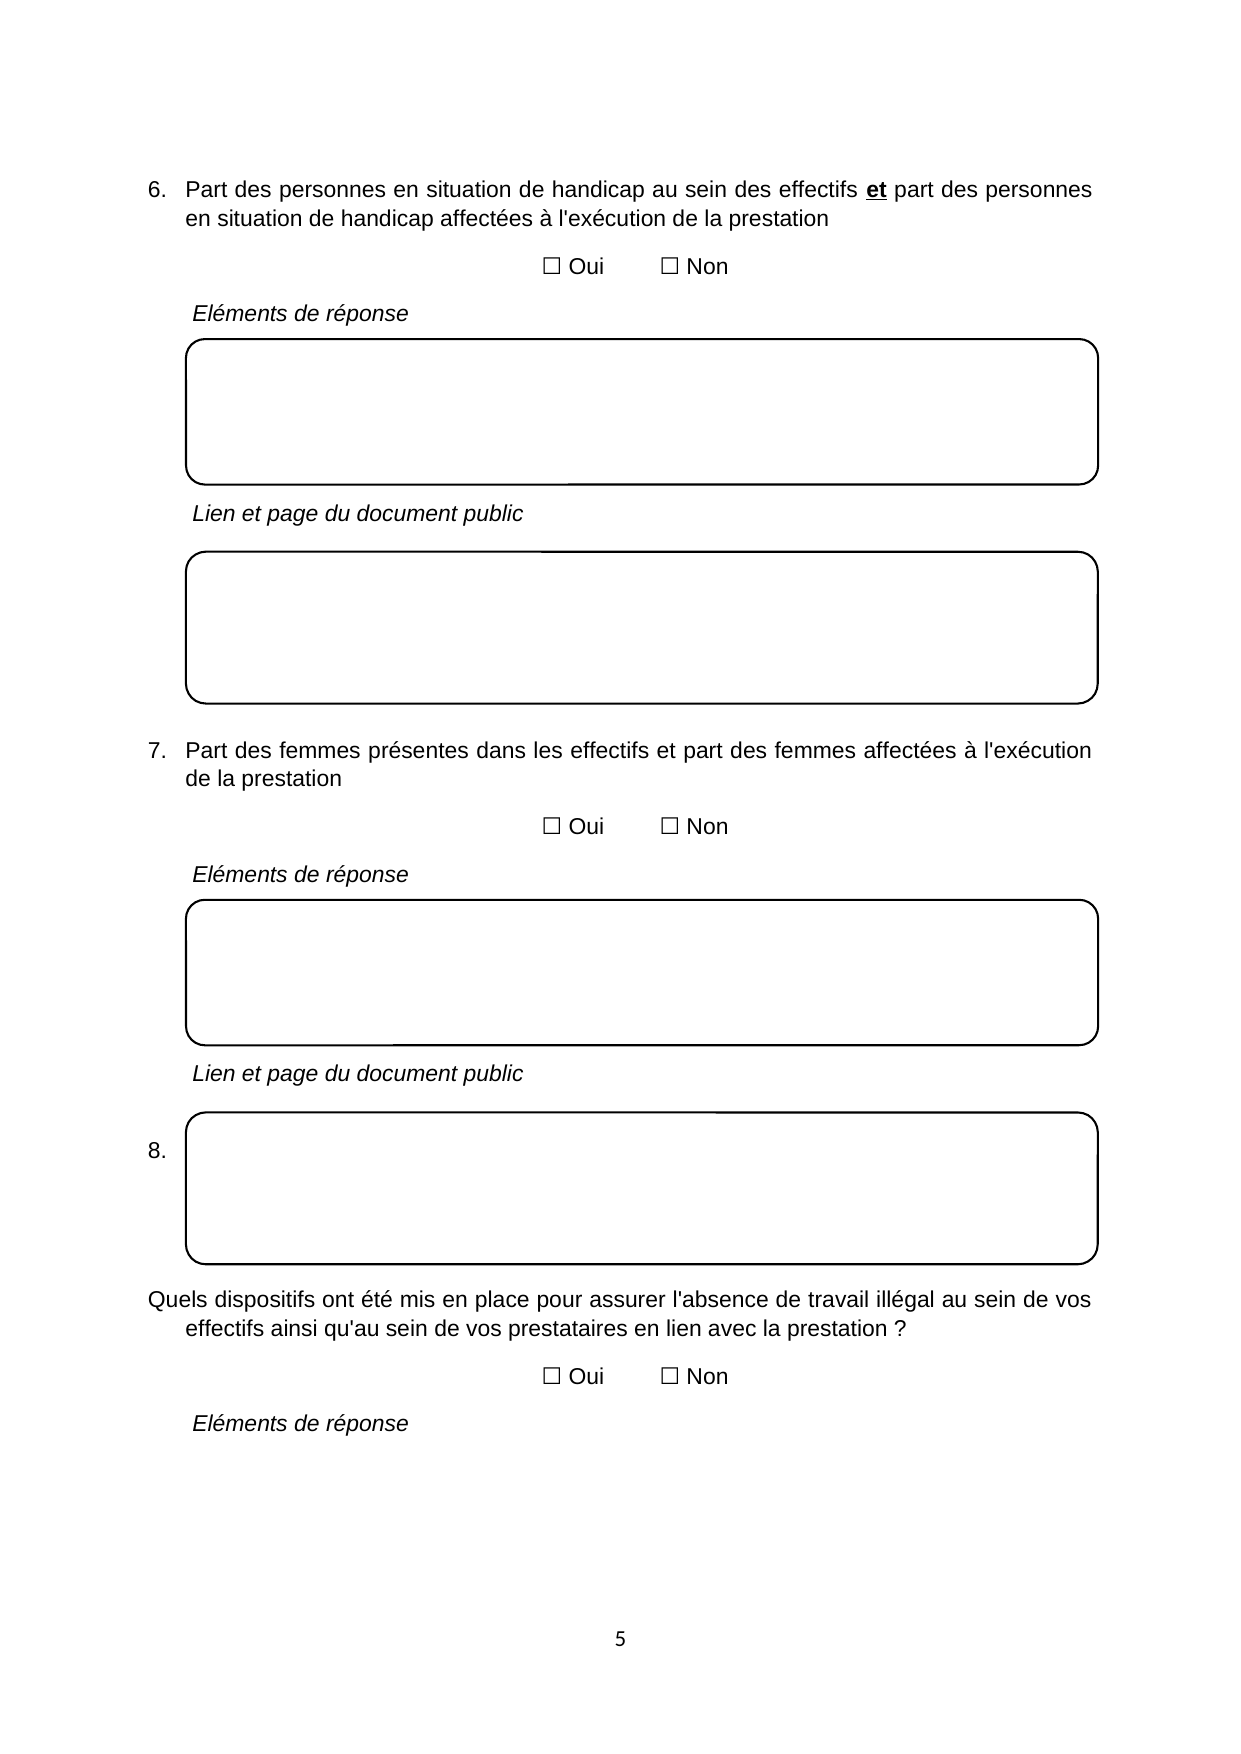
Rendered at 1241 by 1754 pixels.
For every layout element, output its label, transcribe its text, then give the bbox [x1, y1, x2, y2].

text Eléments de réponse [192, 1410, 1093, 1436]
list Quels dispositifs ont été mis en place pour assurer l'absence de travail illégal au sein de vos effectifs ainsi qu'au sein de vos prestataires en lien avec la prestation ? [148, 1137, 1093, 1341]
text Oui Non [177, 810, 1093, 842]
text Oui Non [177, 1360, 1093, 1391]
list Part des personnes en situation de handicap au sein des effectifs et part des personnes en situation de handicap affectées à l'exécution de la prestation [148, 176, 1093, 231]
text Eléments de réponse [192, 861, 1093, 887]
text Oui Non [177, 249, 1093, 281]
list Part des femmes présentes dans les effectifs et part des femmes affectées à l'exécution de la prestation [148, 737, 1093, 792]
text Lien et page du document public [192, 481, 1093, 526]
text Eléments de réponse [192, 300, 1093, 326]
text Lien et page du document public [192, 1042, 1093, 1087]
